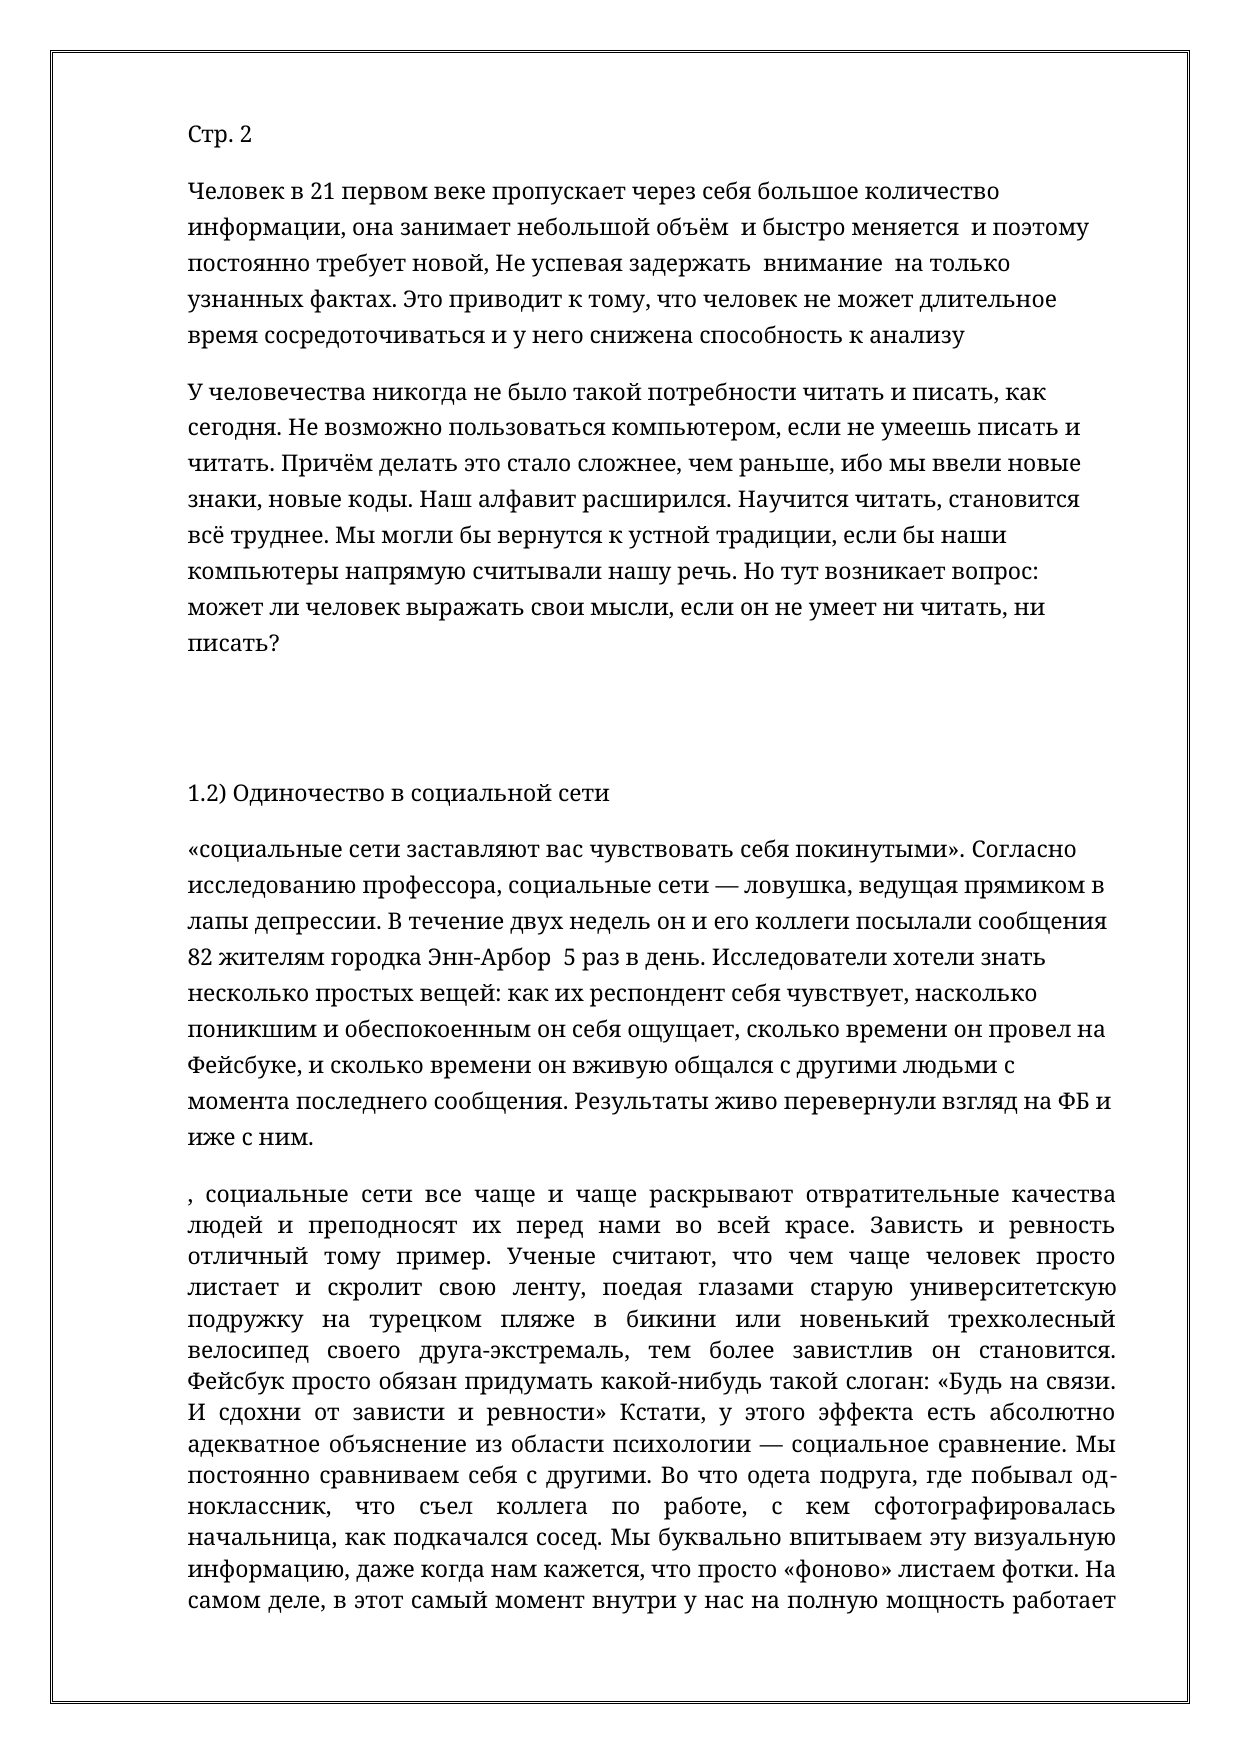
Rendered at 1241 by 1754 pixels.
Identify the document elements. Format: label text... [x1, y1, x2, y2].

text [187, 1177, 1117, 1615]
text 1.2) Одиночество в социальной сети [187, 776, 1117, 808]
text Стр. 2 [187, 118, 1117, 149]
text Человек в 21 первом веке пропускает через себя большое количество информации, она занимает небольшой объём и быстро меняется и поэтому постоянно требует новой, Не успевая задержать внимание на только узнанных фактах. Это приводит к тому, что человек не может длительное время сосредоточиваться и у него снижена способность к анализу [187, 175, 1117, 350]
text У человечества никогда не было такой потребности читать и писать, как сегодня. Не возможно пользоваться компьютером, если не умеешь писать и читать. Причём делать это стало сложнее, чем раньше, ибо мы ввели новые знаки, новые коды. Наш алфавит расширился. Научится читать, становится всё труднее. Мы могли бы вернутся к устной традиции, если бы наши компьютеры напрямую считывали нашу речь. Но тут возникает вопрос: может ли человек выражать свои мысли, если он не умеет ни читать, ни писать? [187, 375, 1117, 694]
text «социальные сети заставляют вас чувствовать себя покинутыми». Согласно исследованию профессора, социальные сети — ловушка, ведущая прямиком в лапы депрессии. В течение двух недель он и его коллеги посылали сообщения 82 жителям городка Энн-Арбор 5 раз в день. Исследователи хотели знать несколько простых вещей: как их респондент себя чувствует, насколько поникшим и обеспокоенным он себя ощущает, сколько времени он провел на Фейсбуке, и сколько времени он вживую общался с другими людьми с момента последнего сообщения. Результаты живо перевернули взгляд на ФБ и иже с ним. [187, 833, 1117, 1152]
